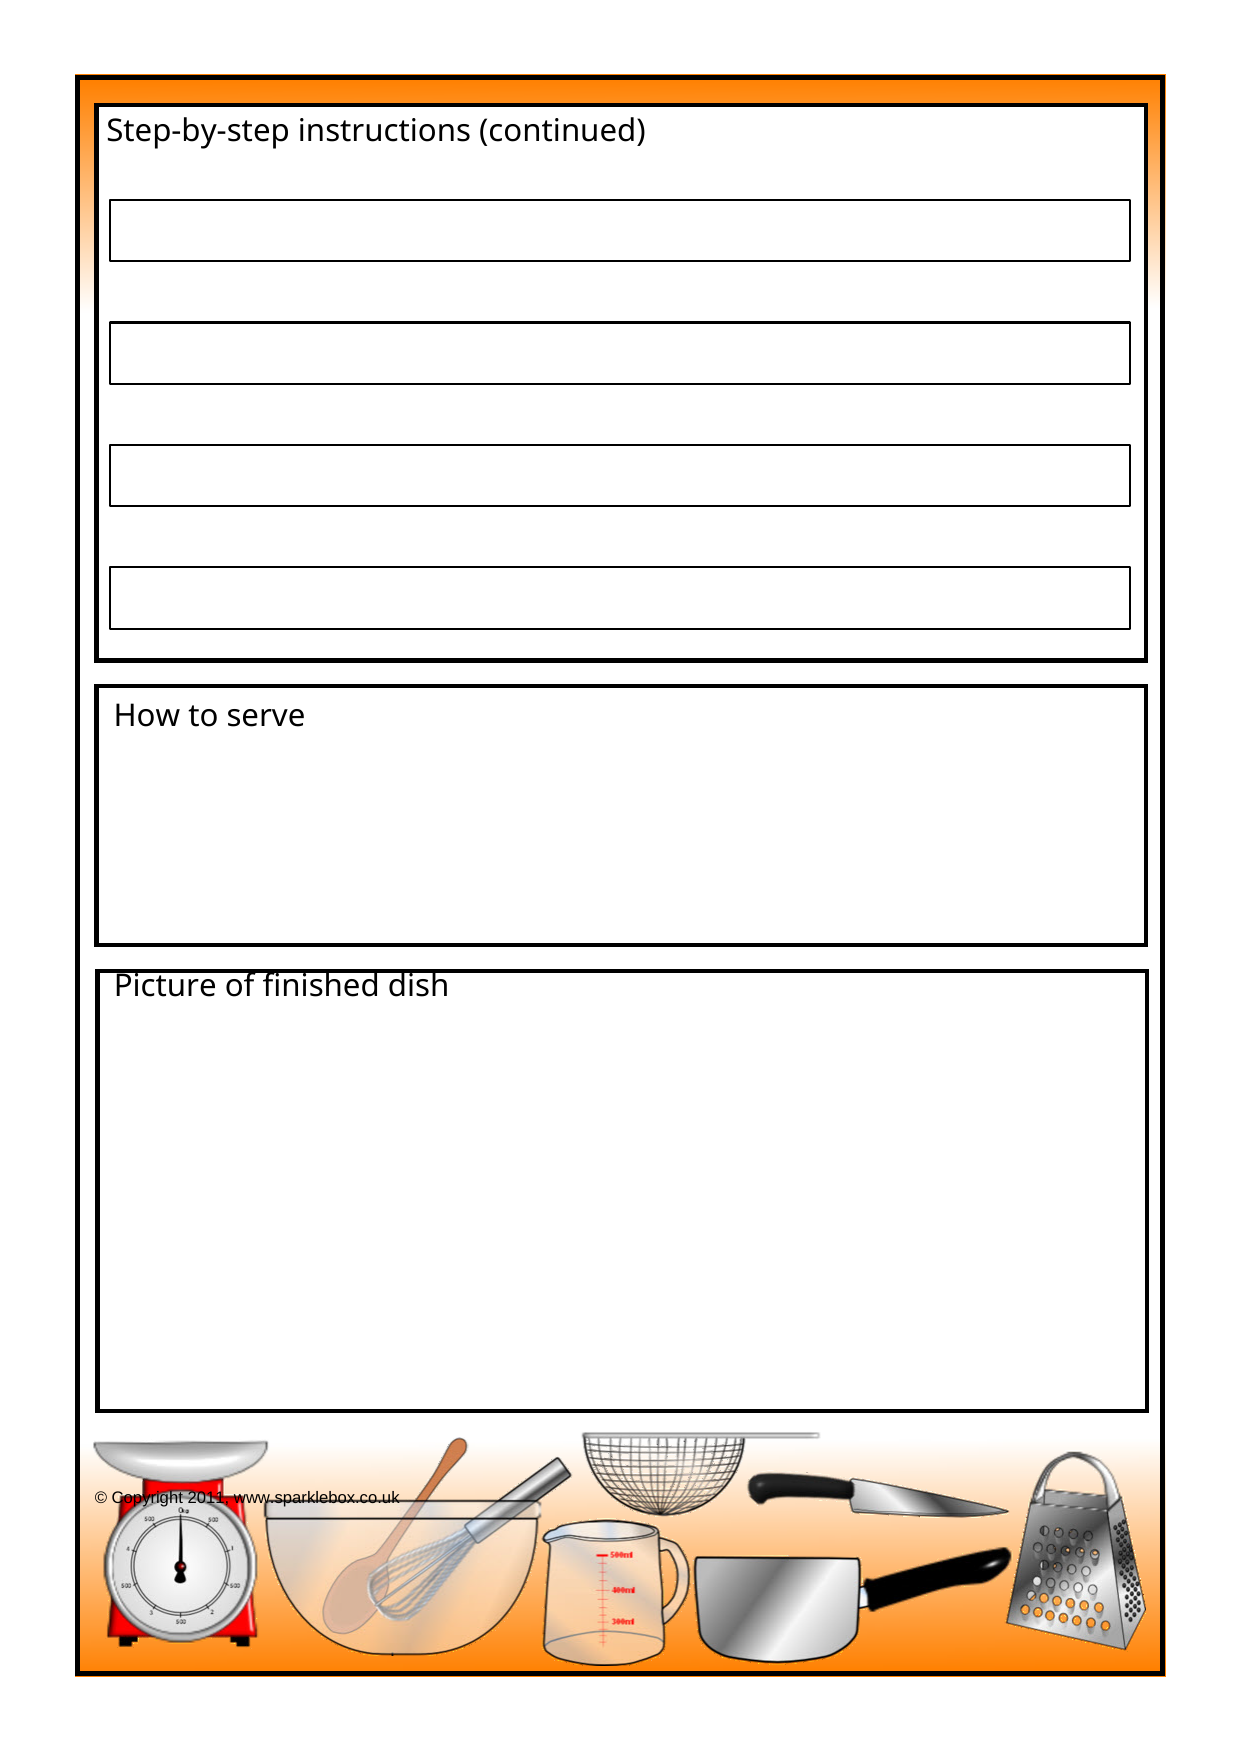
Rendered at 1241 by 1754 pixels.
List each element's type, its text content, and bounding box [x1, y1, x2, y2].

picture [80, 80, 1160, 320]
text © Copyright 2011, www.sparklebox.co.uk [94, 1488, 1157, 1507]
picture [75, 1431, 1166, 1677]
picture [80, 1355, 1160, 1671]
picture [75, 74, 1166, 320]
text Picture of finished dish [113, 695, 1157, 1006]
